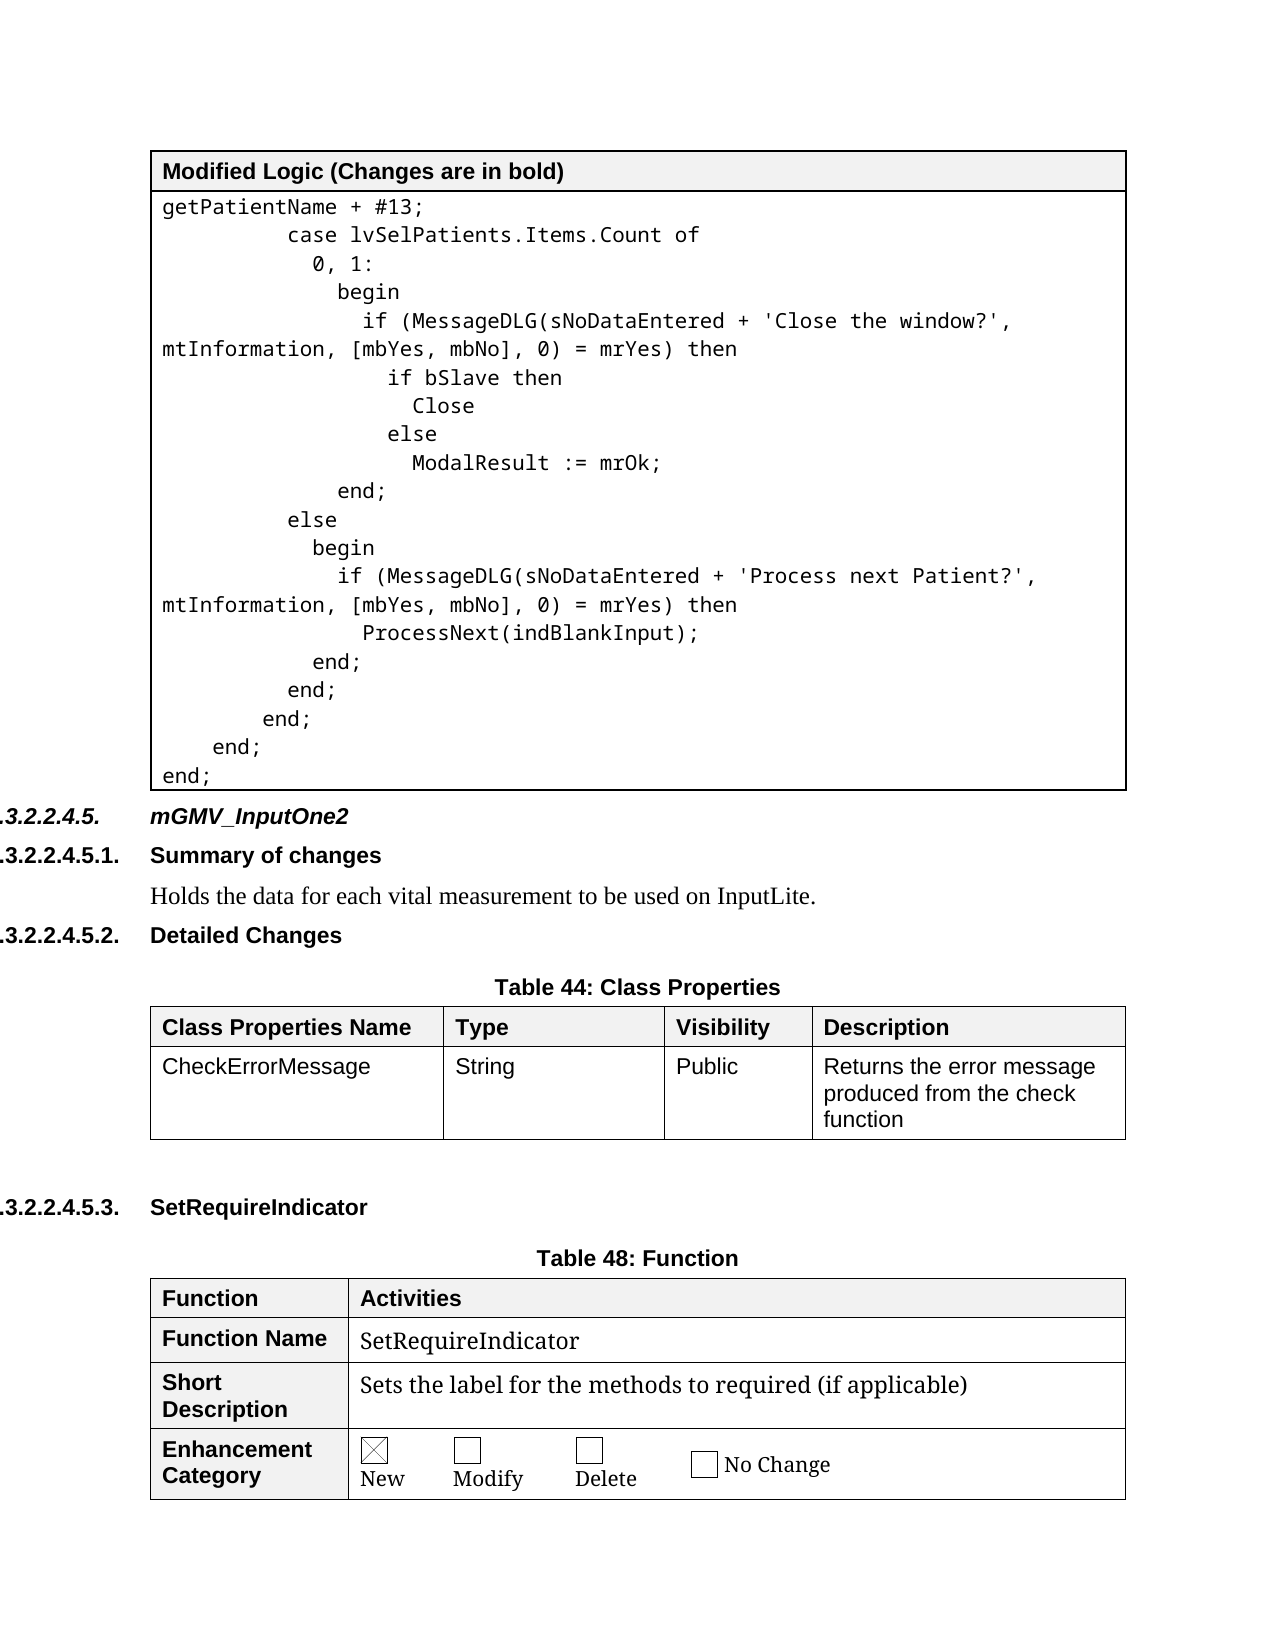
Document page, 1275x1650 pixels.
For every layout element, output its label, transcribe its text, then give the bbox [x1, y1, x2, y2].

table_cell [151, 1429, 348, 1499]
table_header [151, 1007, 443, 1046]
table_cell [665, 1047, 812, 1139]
subtitle Detailed Changes [0, 922, 1125, 948]
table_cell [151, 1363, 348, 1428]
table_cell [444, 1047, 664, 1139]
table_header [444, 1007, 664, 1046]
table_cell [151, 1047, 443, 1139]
text Table 44: Class Properties [150, 973, 1125, 1000]
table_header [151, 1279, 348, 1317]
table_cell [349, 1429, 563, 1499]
subtitle mGMV_InputOne2 [0, 803, 1125, 829]
subtitle SetRequireIndicator [0, 1193, 1125, 1220]
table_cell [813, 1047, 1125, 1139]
subtitle Summary of changes [0, 842, 1125, 868]
text Table 48: Function [150, 1245, 1125, 1271]
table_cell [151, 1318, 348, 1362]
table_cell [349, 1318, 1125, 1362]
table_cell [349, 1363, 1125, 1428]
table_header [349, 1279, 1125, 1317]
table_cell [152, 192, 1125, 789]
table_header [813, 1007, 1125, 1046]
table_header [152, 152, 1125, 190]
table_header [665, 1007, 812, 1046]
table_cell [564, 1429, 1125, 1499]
text Holds the data for each vital measurement to be used on InputLite. [150, 881, 1125, 910]
